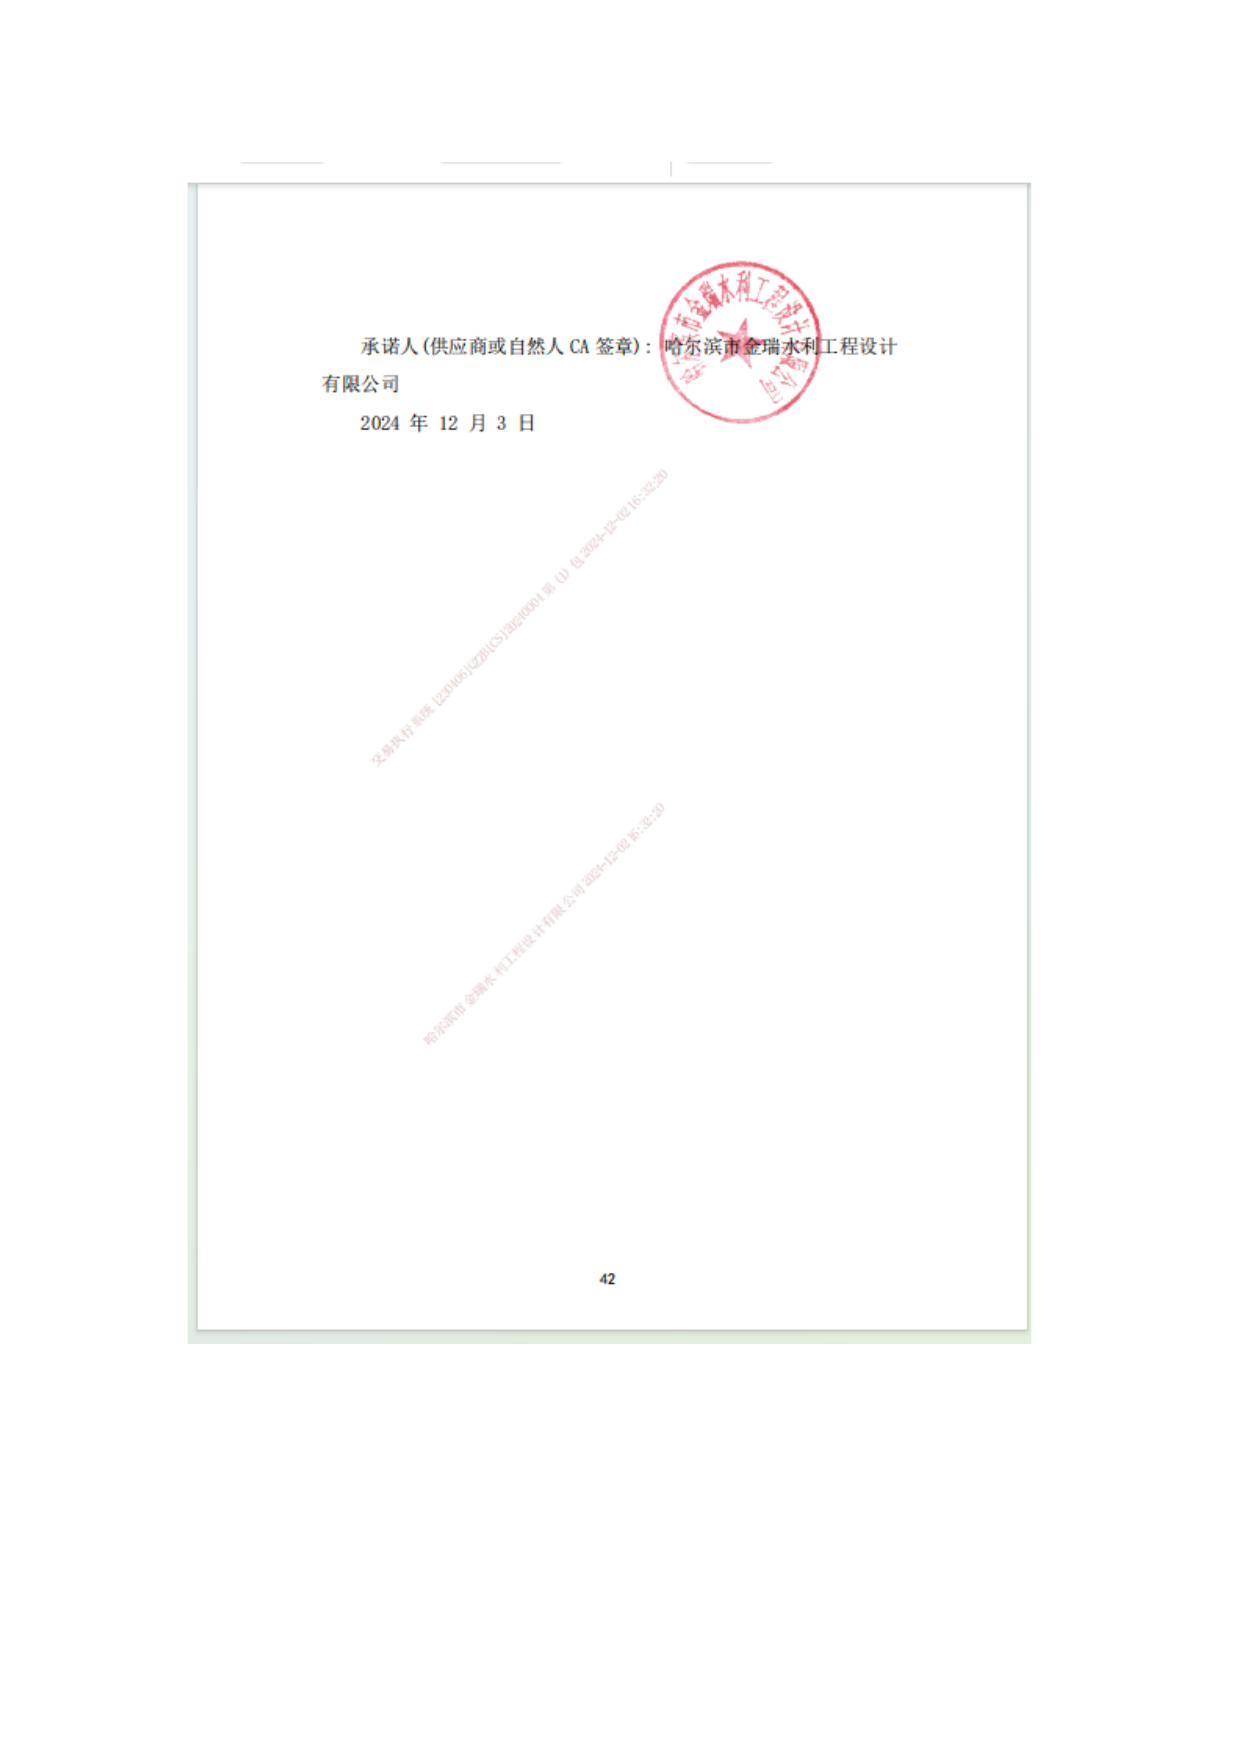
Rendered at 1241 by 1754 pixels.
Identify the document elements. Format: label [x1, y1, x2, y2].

picture [187, 162, 1032, 1344]
